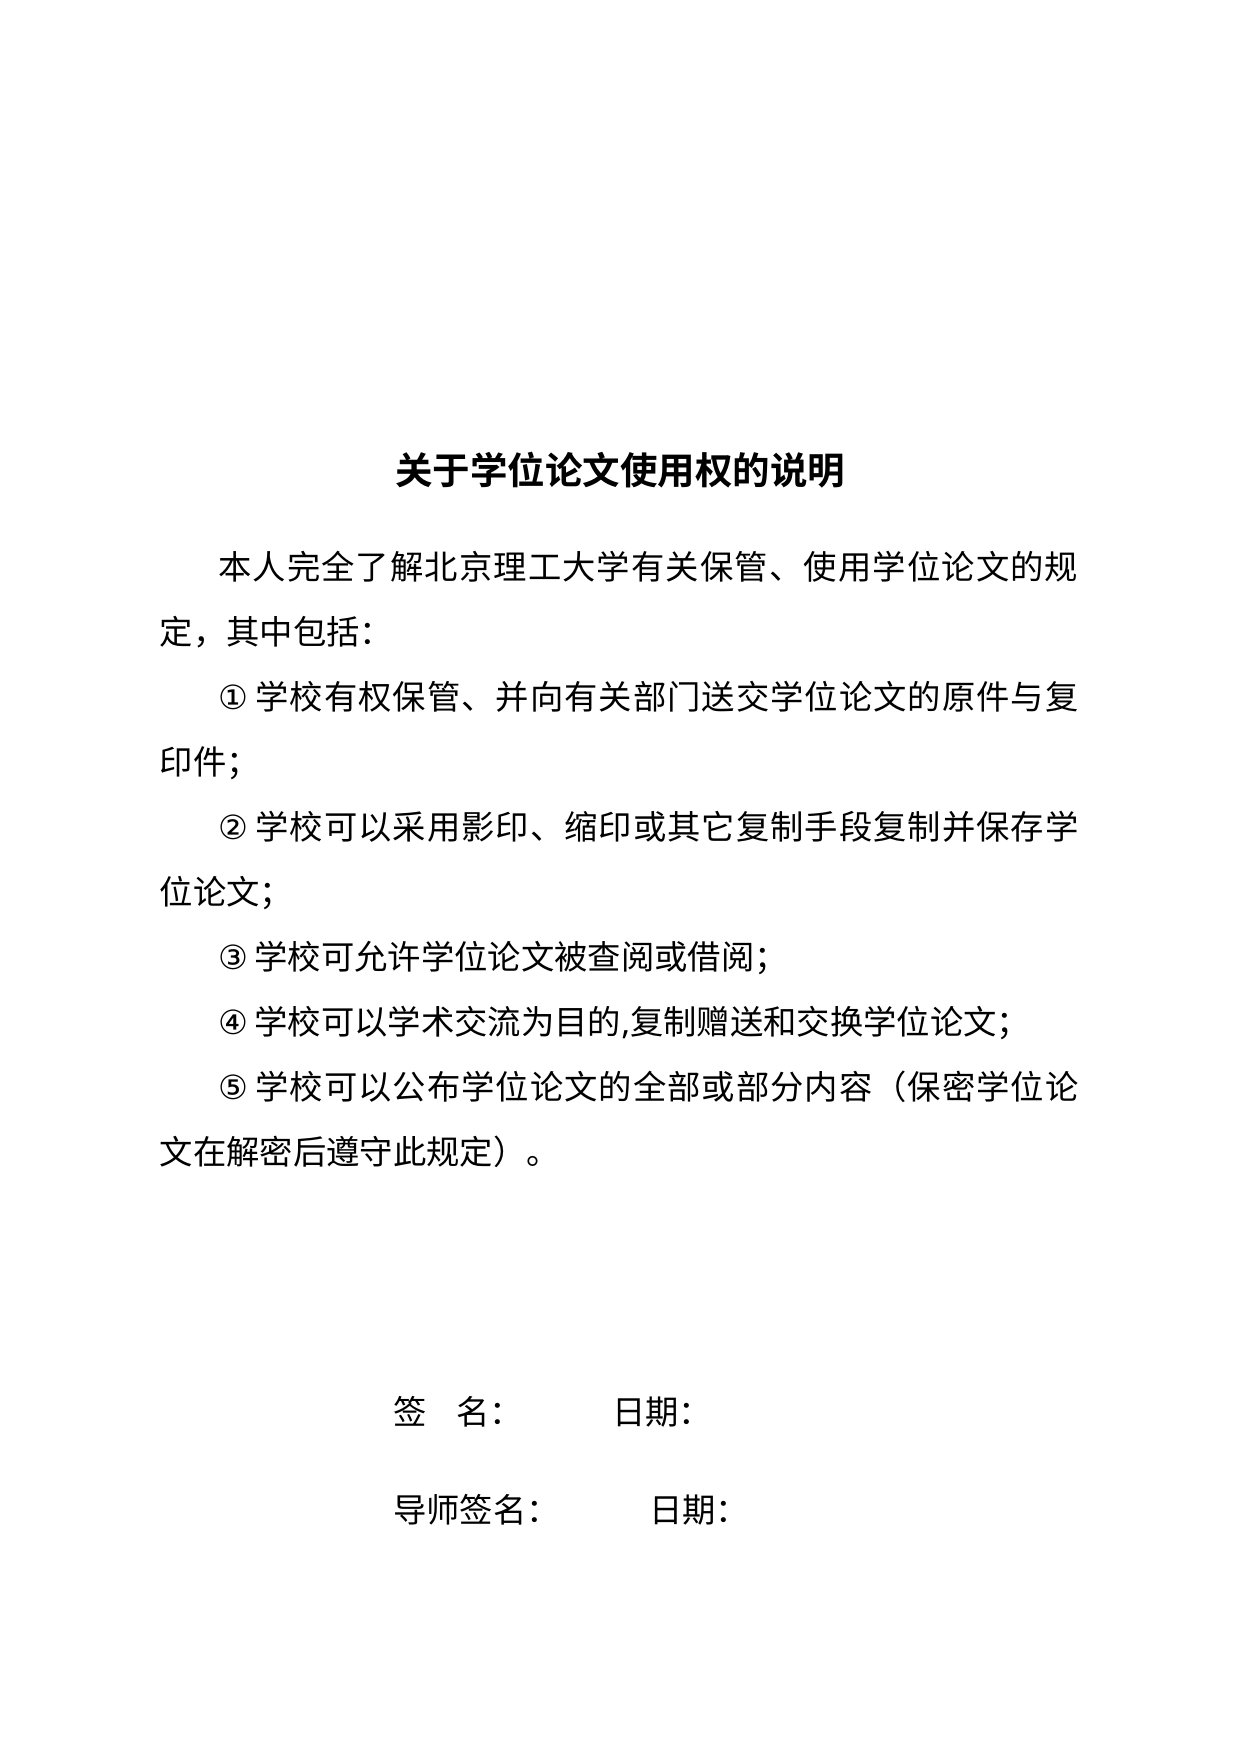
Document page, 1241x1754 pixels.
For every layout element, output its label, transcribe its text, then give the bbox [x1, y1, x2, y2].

text 关于学位论文使用权的说明 [159, 435, 1081, 500]
text ④学校可以学术交流为目的,复制赠送和交换学位论文； [159, 988, 1081, 1053]
text 本人完全了解北京理工大学有关保管、使用学位论文的规定，其中包括： [159, 533, 1081, 663]
text ⑤学校可以公布学位论文的全部或部分内容（保密学位论文在解密后遵守此规定）。 [159, 1053, 1081, 1183]
text 导师签名： 日期： [159, 1475, 1081, 1540]
text ①学校有权保管、并向有关部门送交学位论文的原件与复印件； [159, 663, 1081, 793]
text ②学校可以采用影印、缩印或其它复制手段复制并保存学位论文； [159, 793, 1081, 923]
text 签 名： 日期： [159, 1378, 1081, 1443]
text ③学校可允许学位论文被查阅或借阅； [159, 923, 1081, 988]
